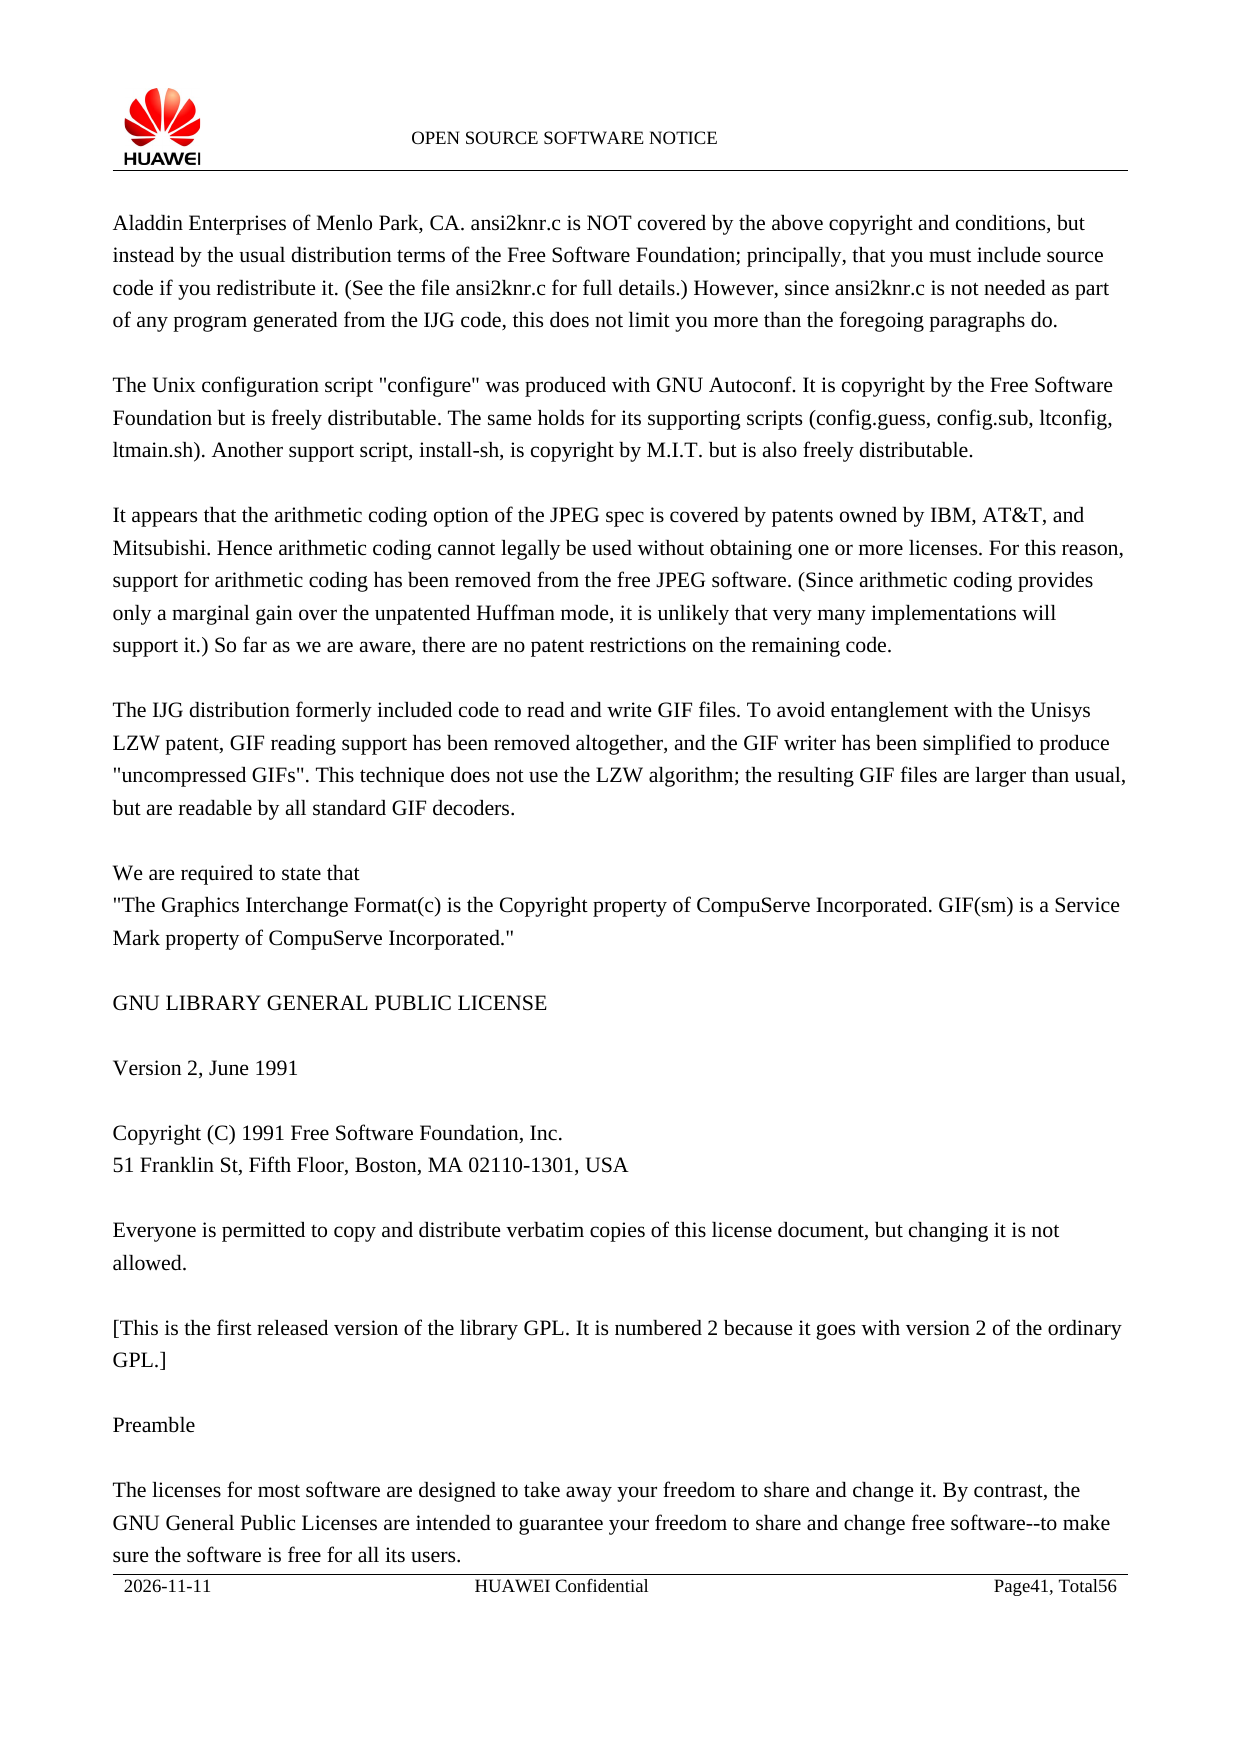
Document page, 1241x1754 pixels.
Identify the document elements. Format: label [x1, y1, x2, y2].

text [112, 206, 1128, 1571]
picture [124, 88, 201, 165]
